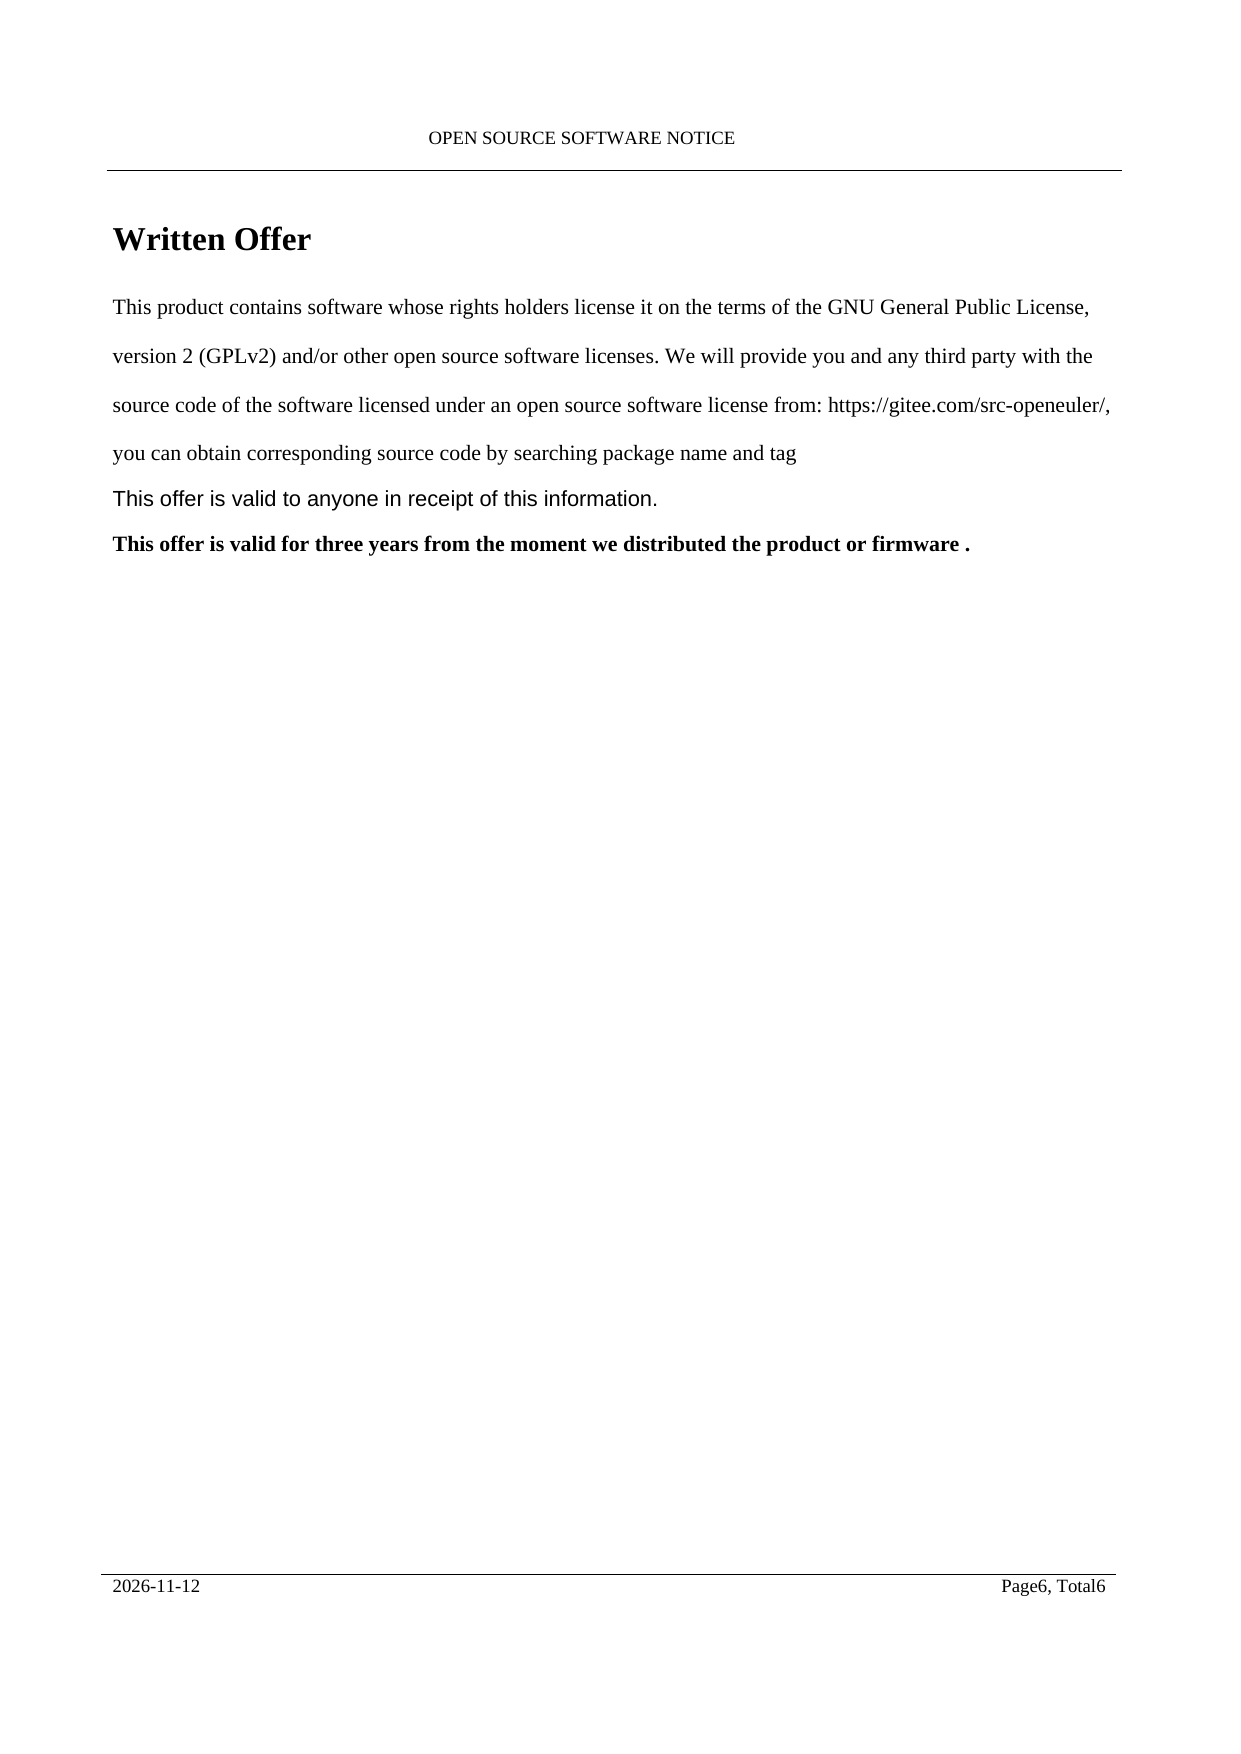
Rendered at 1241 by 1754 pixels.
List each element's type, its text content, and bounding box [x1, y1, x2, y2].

text This product contains software whose rights holders license it on the terms of the GNU General Public License, version 2 (GPLv2) and/or other open source software licenses. We will provide you and any third party with the source code of the software licensed under an open source software license from: https://gitee.com/src-openeuler/, you can obtain corresponding source code by searching package name and tag [112, 291, 1128, 469]
text This offer is valid to anyone in receipt of this information. [112, 482, 1128, 514]
text This offer is valid for three years from the moment we distributed the product or firmware . [112, 527, 1128, 559]
text Written Offer [112, 206, 1128, 271]
